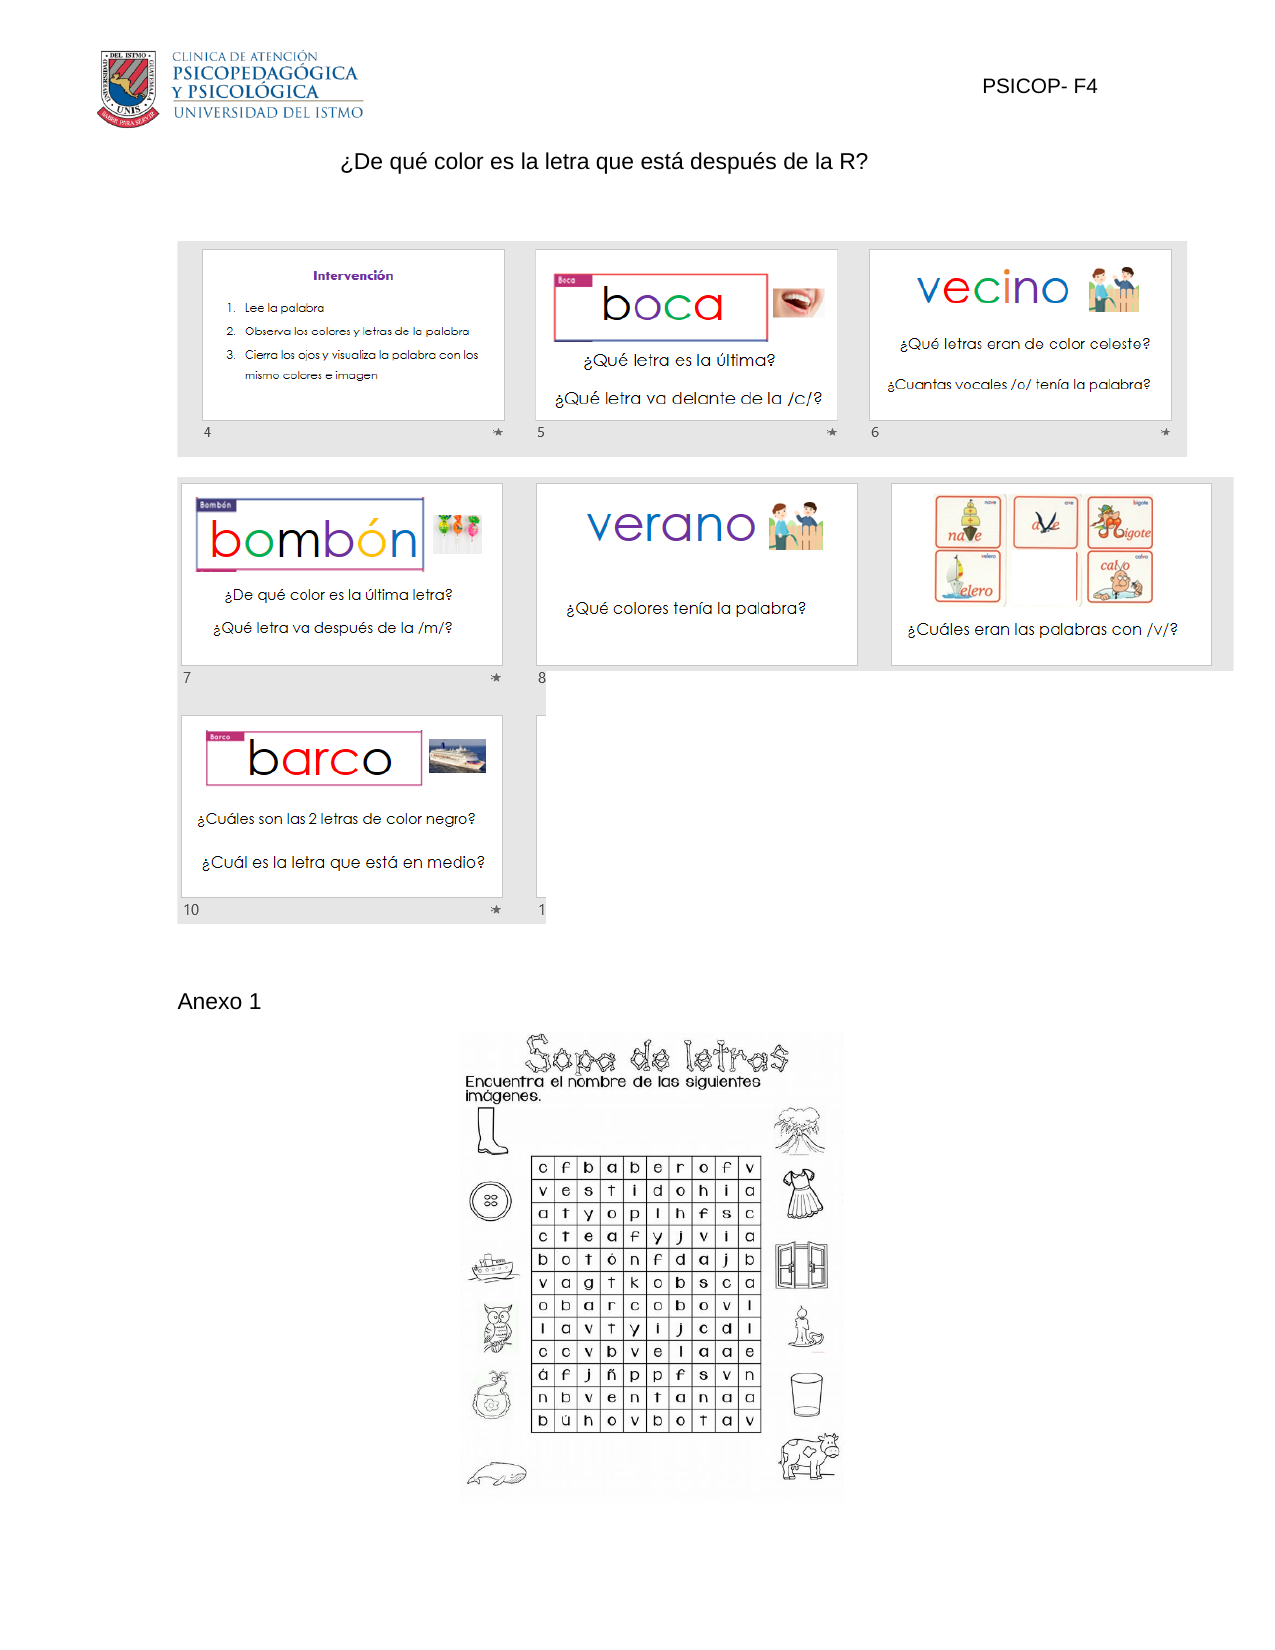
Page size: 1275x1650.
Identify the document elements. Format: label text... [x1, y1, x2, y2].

text Anexo 1 [177, 988, 1127, 1014]
text ¿De qué color es la letra que está después de la R? [177, 148, 1127, 174]
picture [177, 477, 1234, 924]
picture [461, 1033, 844, 1503]
picture [45, 21, 424, 163]
picture [177, 241, 1188, 457]
